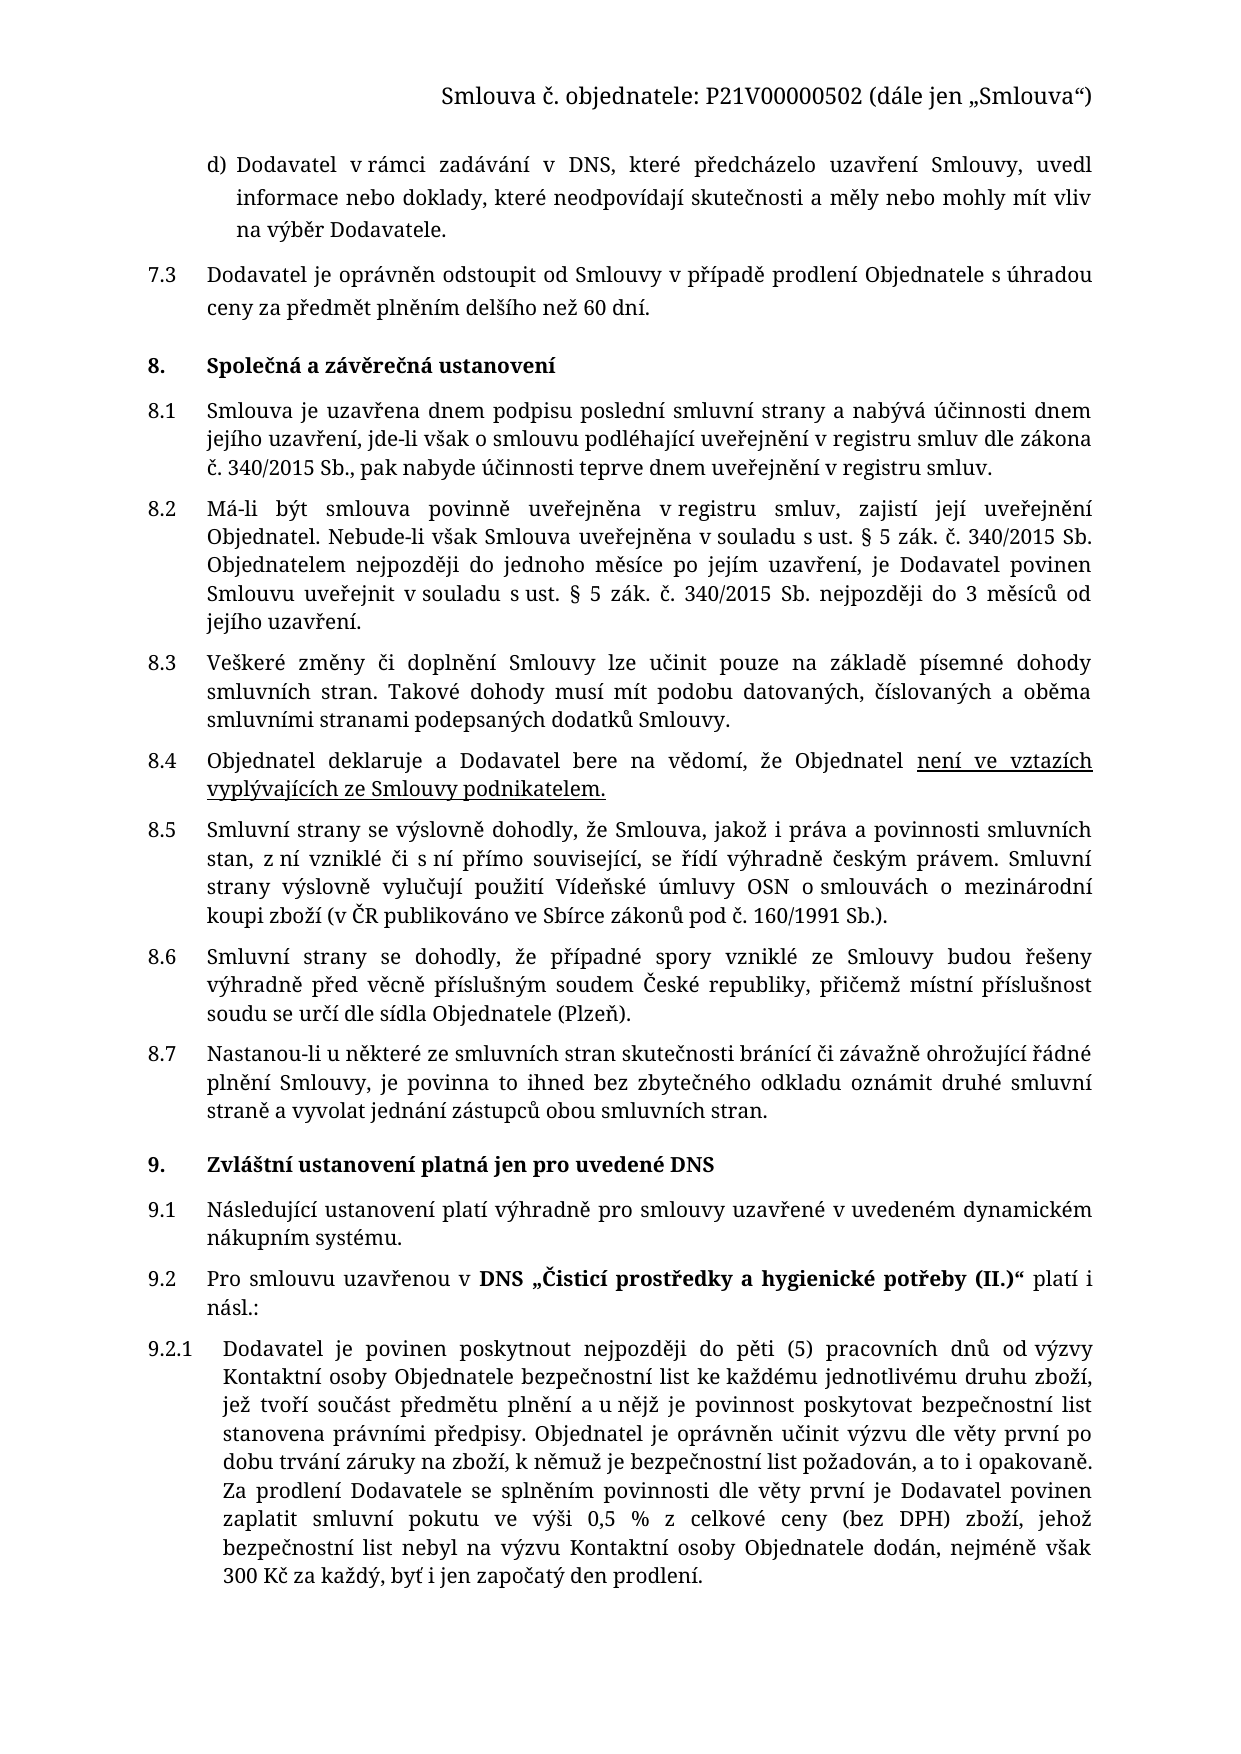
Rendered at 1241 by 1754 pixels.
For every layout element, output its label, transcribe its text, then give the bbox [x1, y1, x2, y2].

list Dodavatel je oprávněn odstoupit od Smlouvy v případě prodlení Objednatele s úhradou ceny za předmět plněním delšího než 60 dní. [148, 261, 1093, 322]
list Smluvní strany se výslovně dohodly, že Smlouva, jakož i práva a povinnosti smluvních stan, z ní vzniklé či s ní přímo související, se řídí výhradně českým právem. Smluvní strany výslovně vylučují použití Vídeňské úmluvy OSN o smlouvách o mezinárodní koupi zboží (v ČR publikováno ve Sbírce zákonů pod č. 160/1991 Sb.). [148, 816, 1093, 929]
list Nastanou-li u některé ze smluvních stran skutečnosti bránící či závažně ohrožující řádné plnění Smlouvy, je povinna to ihned bez zbytečného odkladu oznámit druhé smluvní straně a vyvolat jednání zástupců obou smluvních stran. [148, 1039, 1093, 1125]
list Má-li být smlouva povinně uveřejněna v registru smluv, zajistí její uveřejnění Objednatel. Nebude-li však Smlouva uveřejněna v souladu s ust. § 5 zák. č. 340/2015 Sb. Objednatelem nejpozději do jednoho měsíce po jejím uzavření, je Dodavatel povinen Smlouvu uveřejnit v souladu s ust. § 5 zák. č. 340/2015 Sb. nejpozději do 3 měsíců od jejího uzavření. [148, 494, 1093, 636]
list Následující ustanovení platí výhradně pro smlouvy uzavřené v uvedeném dynamickém nákupním systému. [148, 1195, 1093, 1252]
list Dodavatel v rámci zadávání v DNS, které předcházelo uzavření Smlouvy, uvedl informace nebo doklady, které neodpovídají skutečnosti a měly nebo mohly mít vliv na výběr Dodavatele. [207, 150, 1093, 244]
list Společná a závěrečná ustanovení [148, 351, 1093, 379]
list Veškeré změny či doplnění Smlouvy lze učinit pouze na základě písemné dohody smluvních stran. Takové dohody musí mít podobu datovaných, číslovaných a oběma smluvními stranami podepsaných dodatků Smlouvy. [148, 648, 1093, 734]
list Smlouva je uzavřena dnem podpisu poslední smluvní strany a nabývá účinnosti dnem jejího uzavření, jde-li však o smlouvu podléhající uveřejnění v registru smluv dle zákona č. 340/2015 Sb., pak nabyde účinnosti teprve dnem uveřejnění v registru smluv. [148, 396, 1093, 481]
list Zvláštní ustanovení platná jen pro uvedené DNS [148, 1150, 1093, 1178]
list Dodavatel je povinen poskytnout nejpozději do pěti (5) pracovních dnů od výzvy Kontaktní osoby Objednatele bezpečnostní list ke každému jednotlivému druhu zboží, jež tvoří součást předmětu plnění a u nějž je povinnost poskytovat bezpečnostní list stanovena právními předpisy. Objednatel je oprávněn učinit výzvu dle věty první po dobu trvání záruky na zboží, k němuž je bezpečnostní list požadován, a to i opakovaně. Za prodlení Dodavatele se splněním povinnosti dle věty první je Dodavatel povinen zaplatit smluvní pokutu ve výši 0,5 % z celkové ceny (bez DPH) zboží, jehož bezpečnostní list nebyl na výzvu Kontaktní osoby Objednatele dodán, nejméně však 300 Kč za každý, byť i jen započatý den prodlení. [148, 1334, 1093, 1590]
list Pro smlouvu uzavřenou v DNS „Čisticí prostředky a hygienické potřeby (II.)“ platí i násl.: [148, 1264, 1093, 1321]
list Smluvní strany se dohodly, že případné spory vzniklé ze Smlouvy budou řešeny výhradně před věcně příslušným soudem České republiky, přičemž místní příslušnost soudu se určí dle sídla Objednatele (Plzeň). [148, 942, 1093, 1027]
list Objednatel deklaruje a Dodavatel bere na vědomí, že Objednatel není ve vztazích vyplývajících ze Smlouvy podnikatelem. [148, 746, 1093, 803]
